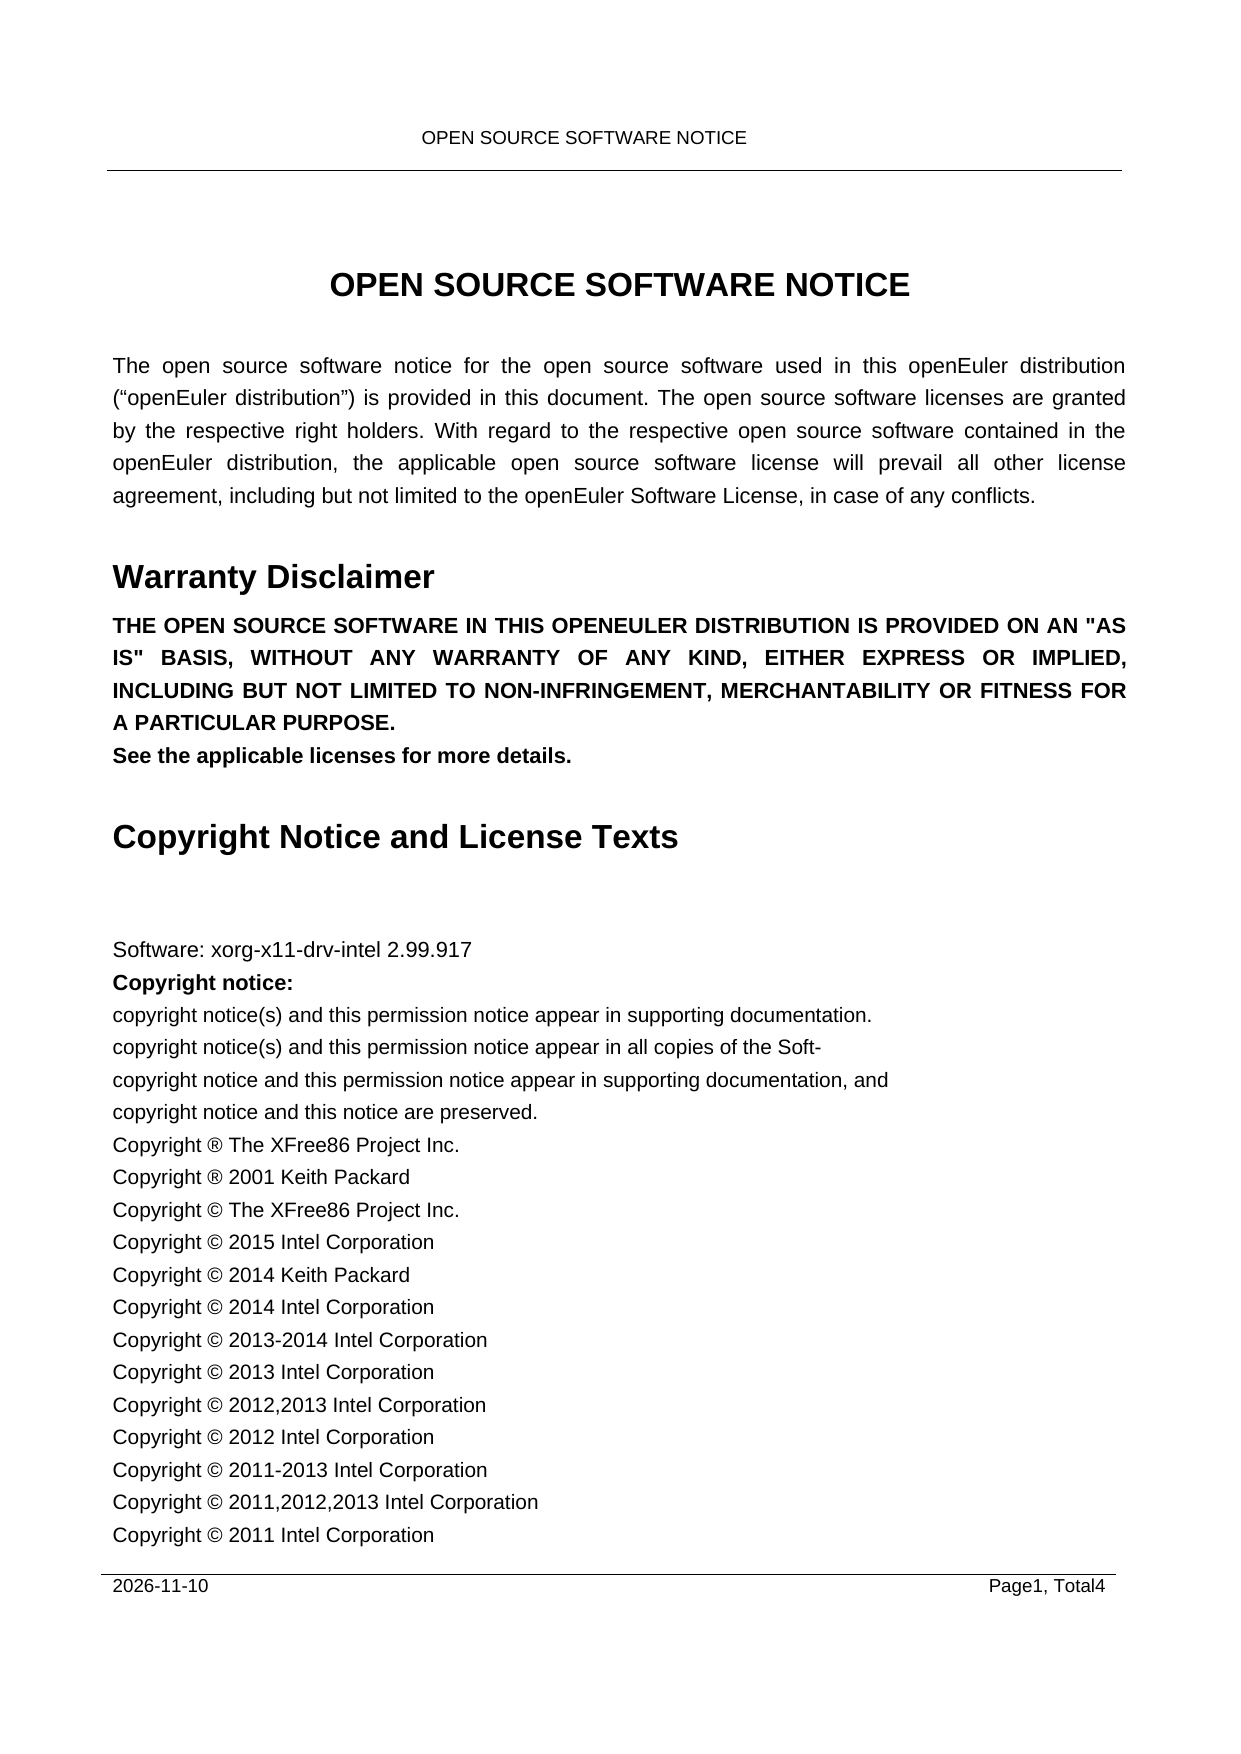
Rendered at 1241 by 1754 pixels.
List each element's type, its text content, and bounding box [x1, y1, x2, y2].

text Copyright notice: [112, 966, 1128, 998]
text Copyright Notice and License Texts [112, 804, 1128, 869]
text Copyright © 2013 Intel Corporation [112, 1356, 1128, 1388]
text Copyright ® The XFree86 Project Inc. [112, 1128, 1128, 1161]
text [112, 1518, 1128, 1551]
text Copyright © 2011,2012,2013 Intel Corporation [112, 1486, 1128, 1518]
text Copyright © 2013-2014 Intel Corporation [112, 1323, 1128, 1356]
text Copyright © 2015 Intel Corporation [112, 1226, 1128, 1258]
text OPEN SOURCE SOFTWARE NOTICE [112, 251, 1128, 316]
text Copyright © 2012 Intel Corporation [112, 1421, 1128, 1453]
text copyright notice and this permission notice appear in supporting documentation, and [112, 1063, 1128, 1096]
text THE OPEN SOURCE SOFTWARE IN THIS OPENEULER DISTRIBUTION IS PROVIDED ON AN "AS IS" BASIS, WITHOUT ANY WARRANTY OF ANY KIND, EITHER EXPRESS OR IMPLIED, INCLUDING BUT NOT LIMITED TO NON-INFRINGEMENT, MERCHANTABILITY OR FITNESS FOR A PARTICULAR PURPOSE. See the applicable licenses for more details. [112, 609, 1128, 771]
text Copyright © The XFree86 Project Inc. [112, 1193, 1128, 1226]
text copyright notice(s) and this permission notice appear in supporting documentation. [112, 998, 1128, 1031]
text Copyright © 2011-2013 Intel Corporation [112, 1453, 1128, 1486]
text Copyright ® 2001 Keith Packard [112, 1161, 1128, 1193]
text copyright notice(s) and this permission notice appear in all copies of the Soft- [112, 1031, 1128, 1063]
text The open source software notice for the open source software used in this openEuler distribution (“openEuler distribution”) is provided in this document. The open source software licenses are granted by the respective right holders. With regard to the respective open source software contained in the openEuler distribution, the applicable open source software license will prevail all other license agreement, including but not limited to the openEuler Software License, in case of any conflicts. [112, 349, 1128, 511]
text Software: xorg-x11-drv-intel 2.99.917 [112, 933, 1128, 966]
text Copyright © 2014 Keith Packard [112, 1258, 1128, 1291]
text Warranty Disclaimer [112, 544, 1128, 609]
text copyright notice and this notice are preserved. [112, 1096, 1128, 1128]
text Copyright © 2012,2013 Intel Corporation [112, 1388, 1128, 1421]
text Copyright © 2014 Intel Corporation [112, 1291, 1128, 1323]
